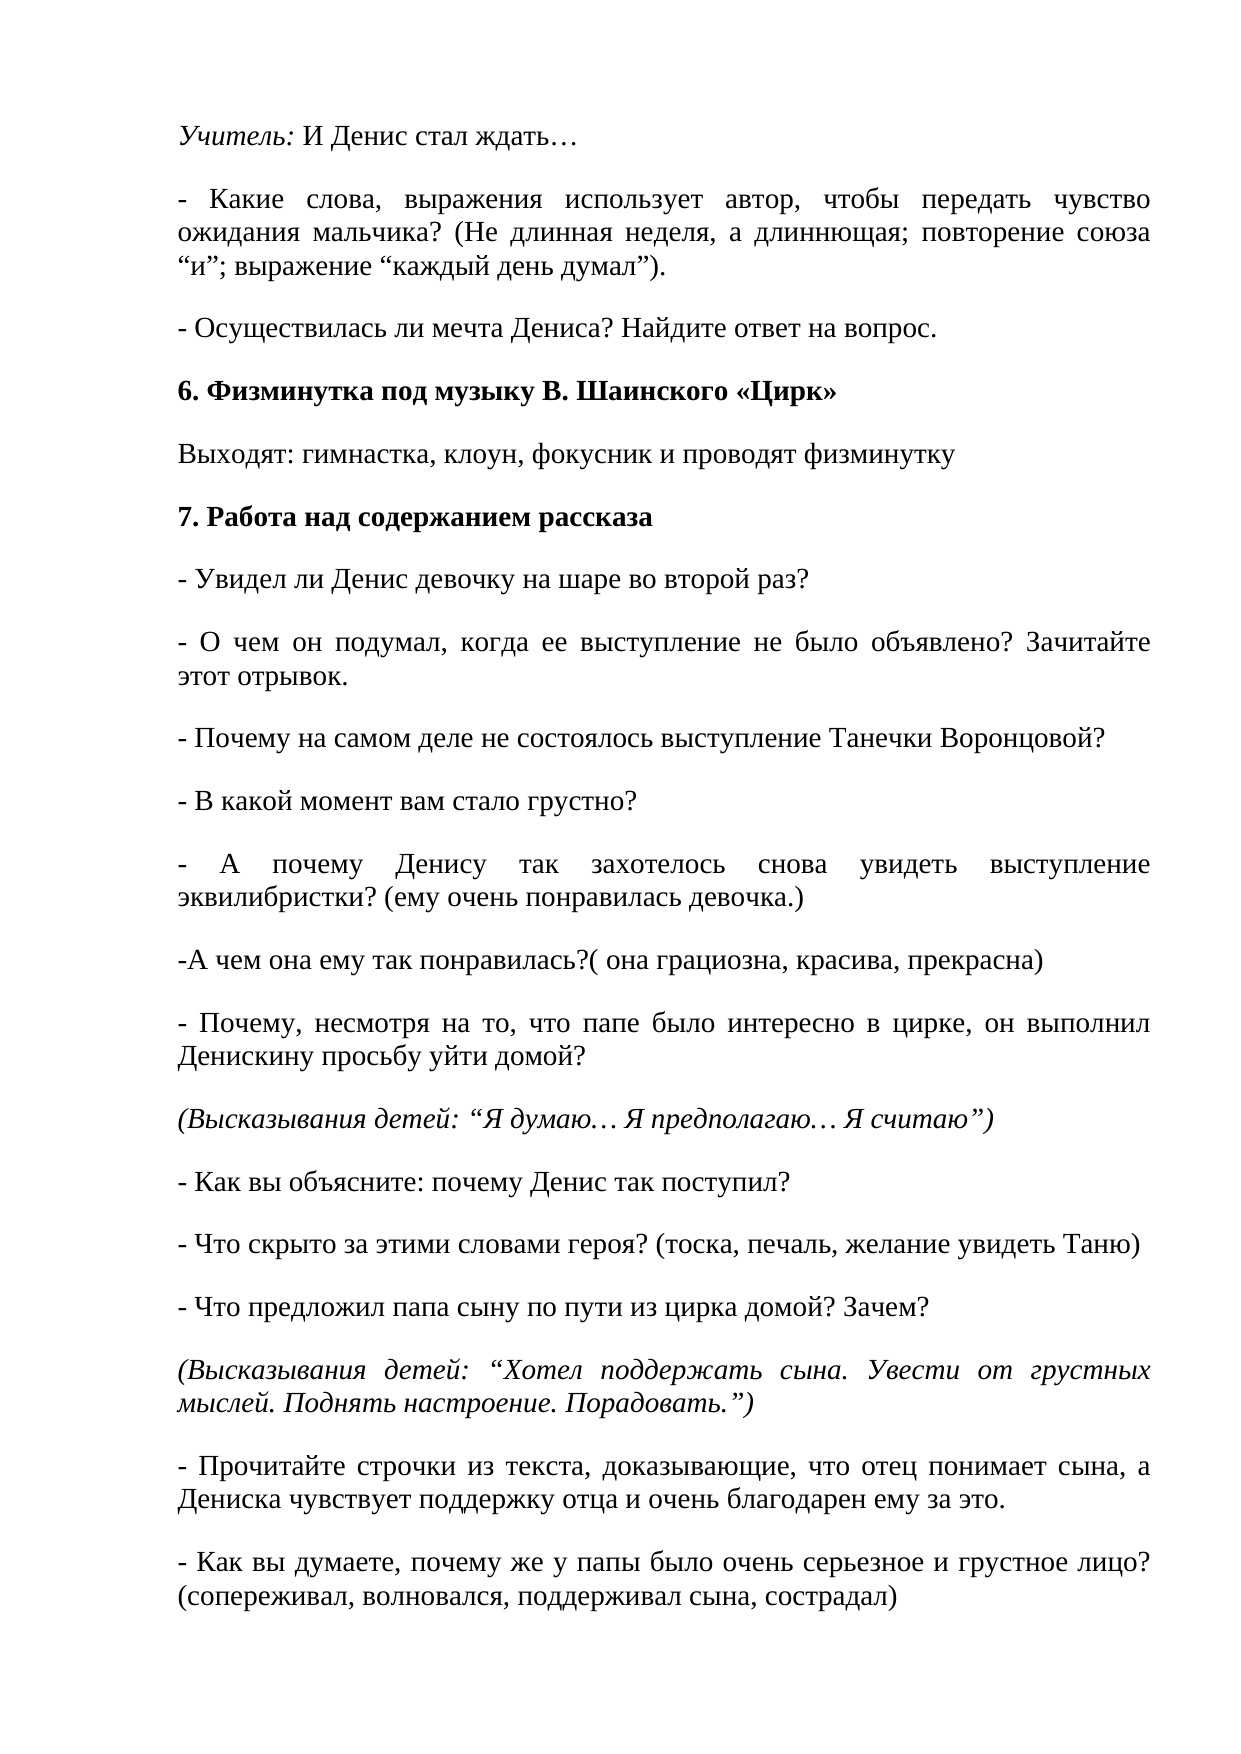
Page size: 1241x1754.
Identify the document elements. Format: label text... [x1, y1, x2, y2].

text - Почему, несмотря на то, что папе было интересно в цирке, он выполнил Денискину просьбу уйти домой? [177, 1005, 1152, 1072]
text - А почему Денису так захотелось снова увидеть выступление эквилибристки? (ему очень понравилась девочка.) [177, 846, 1152, 913]
text - Прочитайте строчки из текста, доказывающие, что отец понимает сына, а Дениска чувствует поддержку отца и очень благодарен ему за это. [177, 1448, 1152, 1515]
text - Что предложил папа сыну по пути из цирка домой? Зачем? [177, 1289, 1152, 1323]
text (Высказывания детей: “Хотел поддержать сына. Увести от грустных мыслей. Поднять настроение. Порадовать.”) [177, 1352, 1152, 1419]
text - Почему на самом деле не состоялось выступление Танечки Воронцовой? [177, 720, 1152, 754]
text - Увидел ли Денис девочку на шаре во второй раз? [177, 561, 1152, 595]
text 7. Работа над содержанием рассказа [177, 499, 1152, 532]
text (Высказывания детей: “Я думаю… Я предполагаю… Я считаю”) [177, 1101, 1152, 1134]
text - Как вы объясните: почему Денис так поступил? [177, 1164, 1152, 1197]
text - Осуществилась ли мечта Дениса? Найдите ответ на вопрос. [177, 311, 1152, 344]
text - Что скрыто за этими словами героя? (тоска, печаль, желание увидеть Таню) [177, 1226, 1152, 1260]
text Учитель: И Денис стал ждать… [177, 118, 1152, 152]
text - О чем он подумал, когда ее выступление не было объявлено? Зачитайте этот отрывок. [177, 624, 1152, 691]
text - В какой момент вам стало грустно? [177, 783, 1152, 817]
text - Как вы думаете, почему же у папы было очень серьезное и грустное лицо? (сопереживал, волновался, поддерживал сына, сострадал) [177, 1544, 1152, 1611]
text 6. Физминутка под музыку В. Шаинского «Цирк» [177, 373, 1152, 407]
text Выходят: гимнастка, клоун, фокусник и проводят физминутку [177, 436, 1152, 469]
text - Какие слова, выражения использует автор, чтобы передать чувство ожидания мальчика? (Не длинная неделя, а длиннющая; повторение союза “и”; выражение “каждый день думал”). [177, 181, 1152, 281]
text -А чем она ему так понравилась?( она грациозна, красива, прекрасна) [177, 942, 1152, 976]
